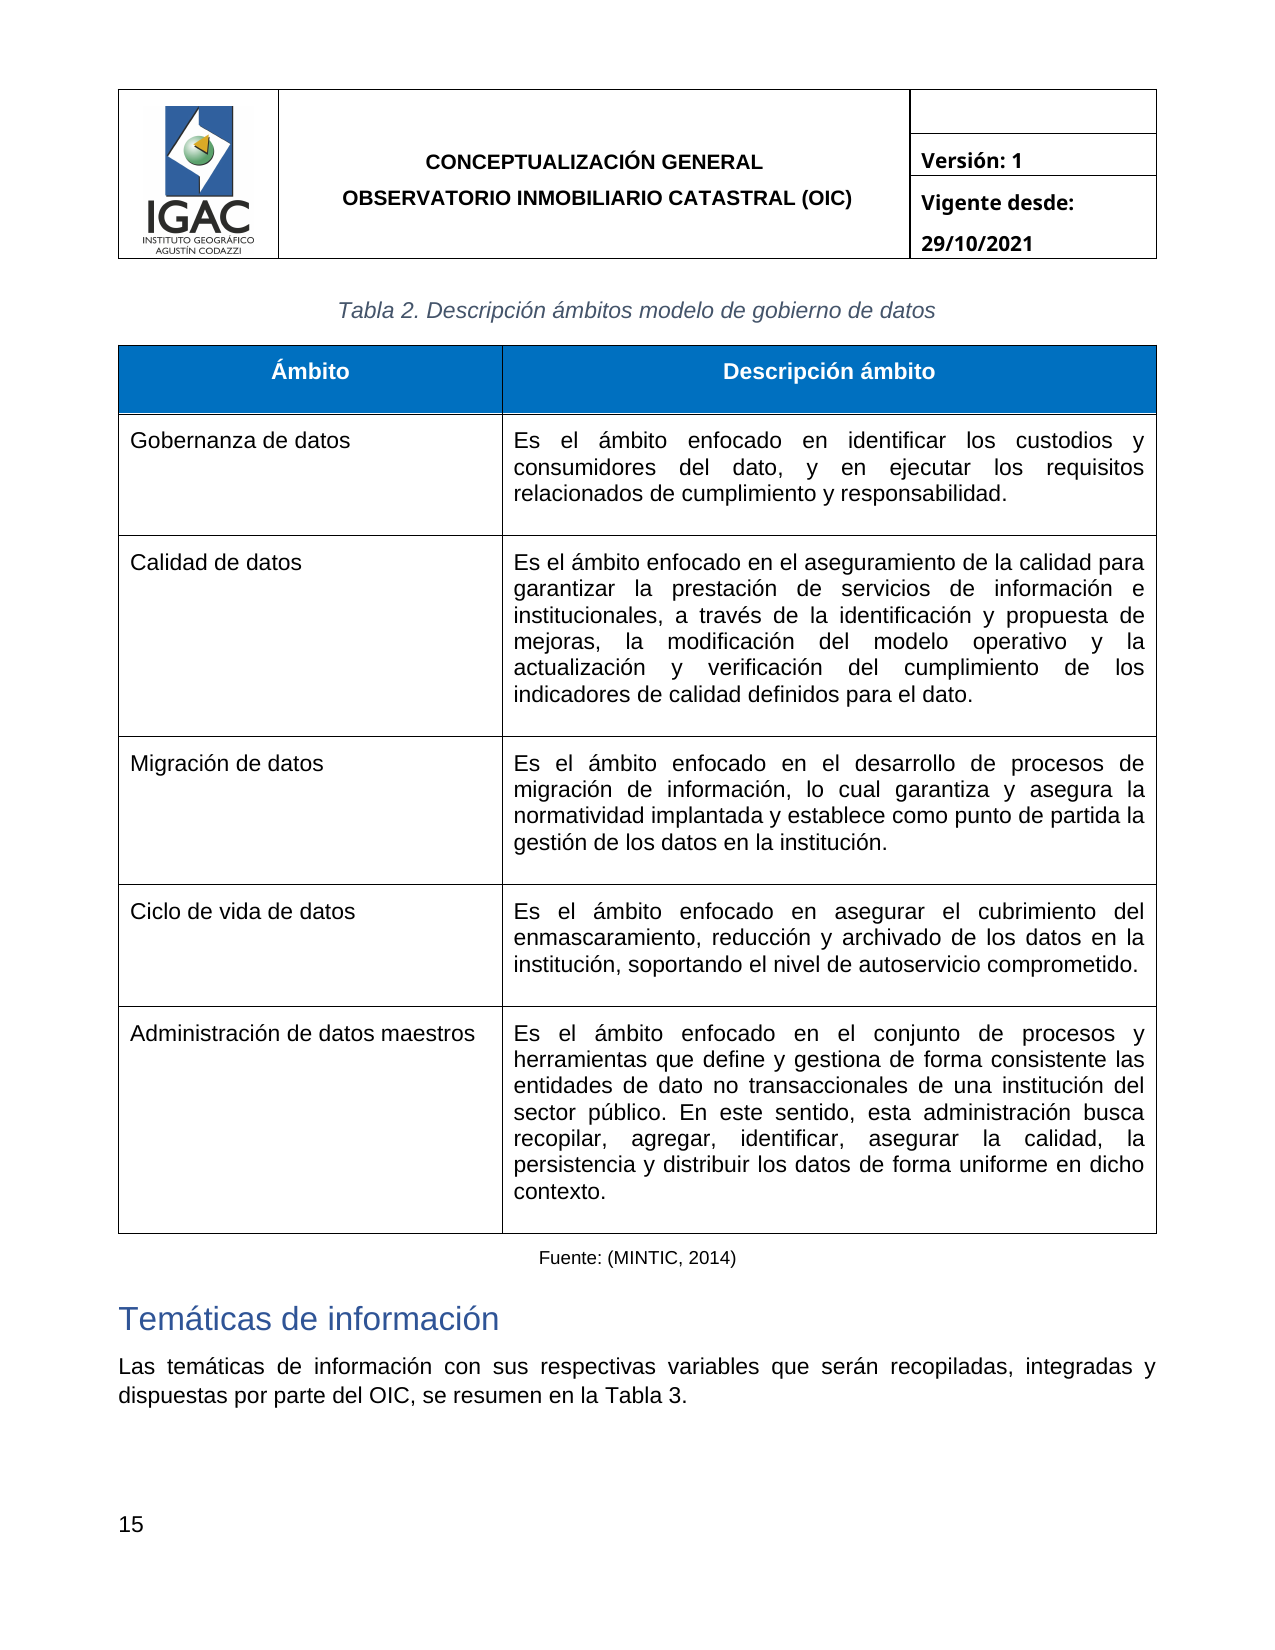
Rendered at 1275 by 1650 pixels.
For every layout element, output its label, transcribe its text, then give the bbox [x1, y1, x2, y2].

table_cell Es el ámbito enfocado en el conjunto de procesos y herramientas que define y gestiona de forma consistente las entidades de dato no transaccionales de una institución del sector público. En este sentido, esta administración busca recopilar, agregar, identificar, asegurar la calidad, la persistencia y distribuir los datos de forma uniforme en dicho contexto. [503, 1007, 1156, 1233]
table_cell Es el ámbito enfocado en el desarrollo de procesos de migración de información, lo cual garantiza y asegura la normatividad implantada y establece como punto de partida la gestión de los datos en la institución. [503, 737, 1156, 884]
table_cell Es el ámbito enfocado en asegurar el cubrimiento del enmascaramiento, reducción y archivado de los datos en la institución, soportando el nivel de autoservicio comprometido. [503, 885, 1156, 1006]
table_cell Migración de datos [119, 737, 502, 884]
table_cell Ciclo de vida de datos [119, 885, 502, 1006]
table_cell Es el ámbito enfocado en el aseguramiento de la calidad para garantizar la prestación de servicios de información e institucionales, a través de la identificación y propuesta de mejoras, la modificación del modelo operativo y la actualización y verificación del cumplimiento de los indicadores de calidad definidos para el dato. [503, 536, 1156, 736]
table_cell Gobernanza de datos [119, 415, 502, 535]
table_header Descripción ámbito [503, 346, 1156, 413]
table_cell Es el ámbito enfocado en identificar los custodios y consumidores del dato, y en ejecutar los requisitos relacionados de cumplimiento y responsabilidad. [503, 415, 1156, 535]
table_header Ámbito [119, 346, 502, 413]
text Las temáticas de información con sus respectivas variables que serán recopiladas, integradas y dispuestas por parte del OIC, se resumen en la Tabla 2. [118, 1353, 1157, 1408]
text Fuente: [118, 1247, 1157, 1268]
table_cell Calidad de datos [119, 536, 502, 736]
text Tabla 2. Descripción ámbitos modelo de gobierno de datos [118, 297, 1157, 324]
table_cell Administración de datos maestros [119, 1007, 502, 1233]
picture [143, 106, 254, 254]
subtitle Temáticas de información [118, 1299, 1157, 1338]
